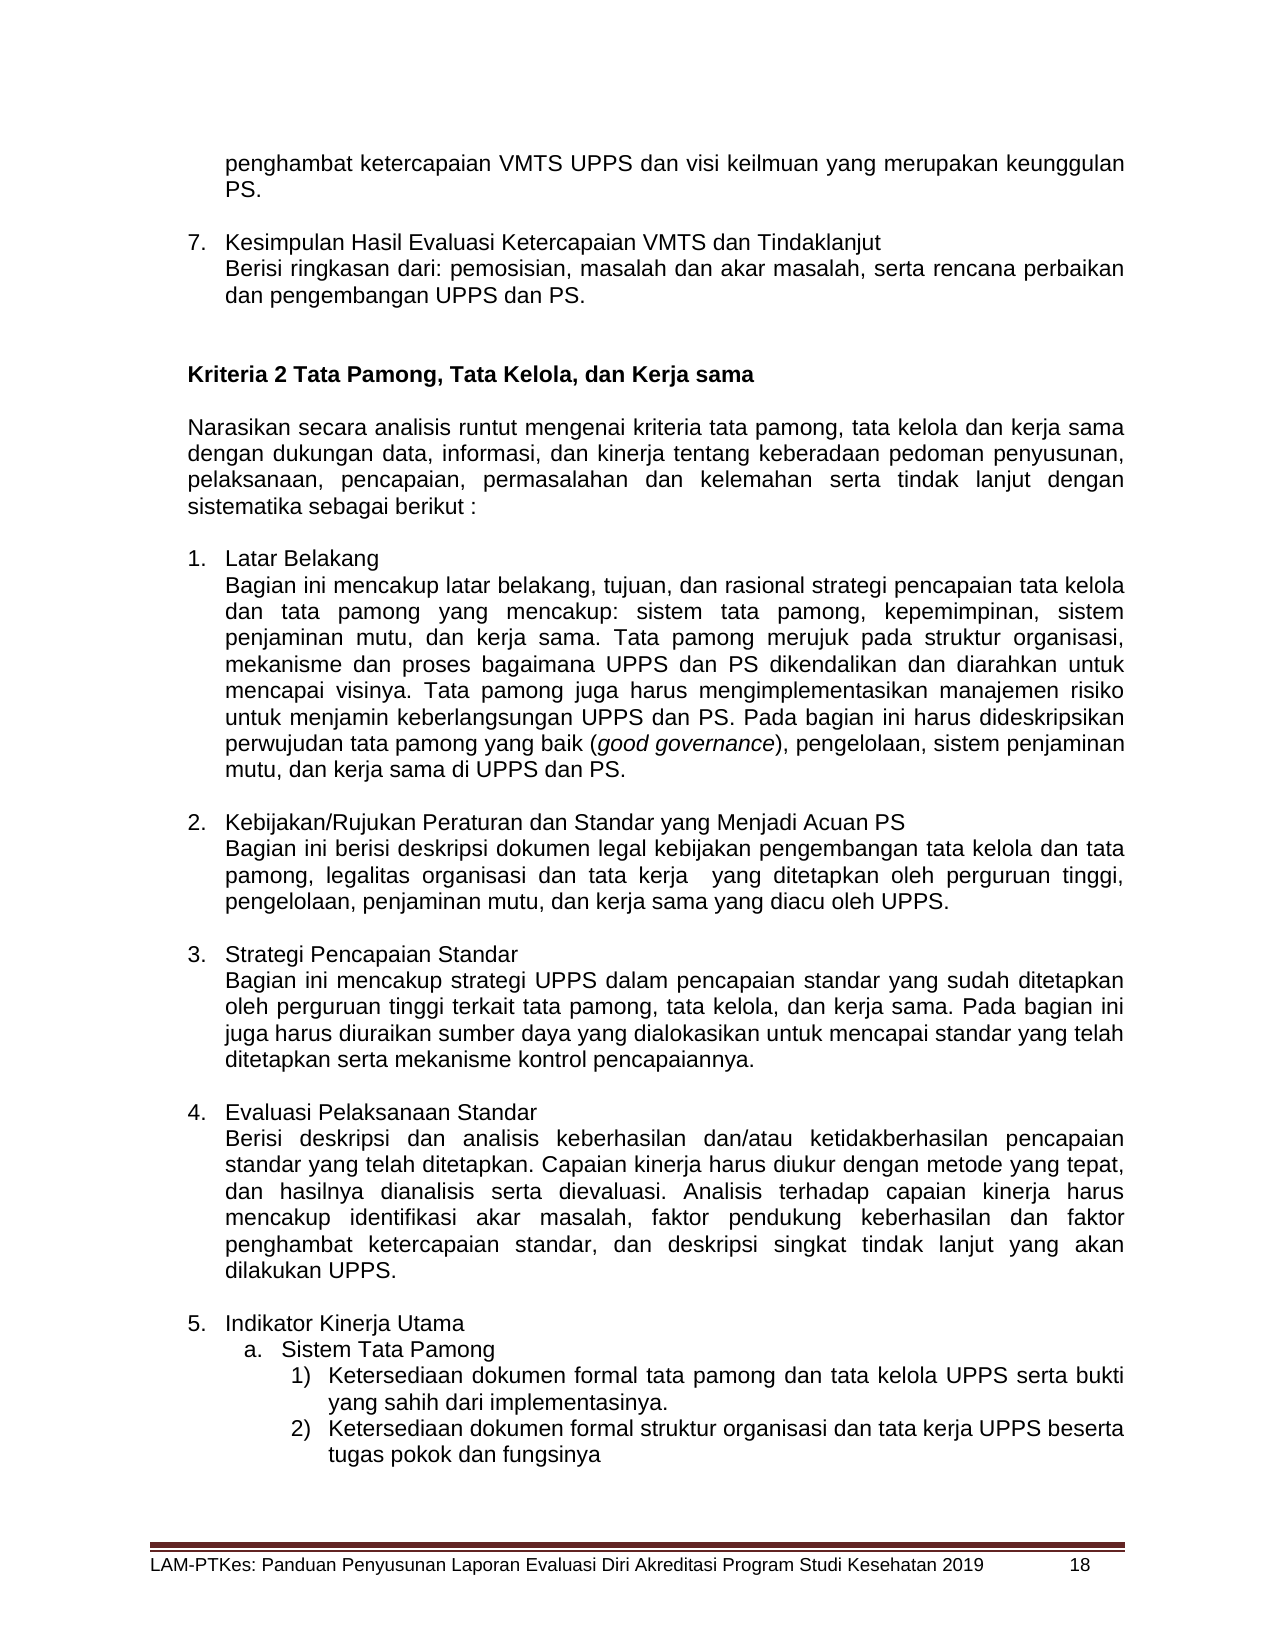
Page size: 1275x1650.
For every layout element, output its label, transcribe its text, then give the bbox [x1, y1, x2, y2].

text Berisi ringkasan dari: pemosisian, masalah dan akar masalah, serta rencana perbaikan dan pengembangan UPPS dan PS. [225, 255, 1125, 308]
subtitle Kriteria 2 Tata Pamong, Tata Kelola, dan Kerja sama [187, 361, 1125, 387]
list Kebijakan/Rujukan Peraturan dan Standar yang Menjadi Acuan PS [187, 809, 1125, 835]
list Indikator Kinerja Utama [187, 1309, 1125, 1336]
text Bagian ini mencakup latar belakang, tujuan, dan rasional strategi pencapaian tata kelola dan tata pamong yang mencakup: sistem tata pamong, kepemimpinan, sistem penjaminan mutu, dan kerja sama. Tata pamong merujuk pada struktur organisasi, mekanisme dan proses bagaimana UPPS dan PS dikendalikan dan diarahkan untuk mencapai visinya. Tata pamong juga harus mengimplementasikan manajemen risiko untuk menjamin keberlangsungan UPPS dan PS. Pada bagian ini harus dideskripsikan perwujudan tata pamong yang baik (good governance), pengelolaan, sistem penjaminan mutu, dan kerja sama di UPPS dan PS. [225, 572, 1125, 782]
text Berisi deskripsi dan analisis keberhasilan dan/atau ketidakberhasilan pencapaian standar yang telah ditetapkan. Capaian kinerja harus diukur dengan metode yang tepat, dan hasilnya dianalisis serta dievaluasi. Analisis terhadap capaian kinerja harus mencakup identifikasi akar masalah, faktor pendukung keberhasilan dan faktor penghambat ketercapaian standar, dan deskripsi singkat tindak lanjut yang akan dilakukan UPPS. [225, 1125, 1125, 1283]
list Ketersediaan dokumen formal struktur organisasi dan tata kerja UPPS beserta tugas pokok dan fungsinya [291, 1415, 1125, 1468]
list Sistem Tata Pamong [244, 1336, 1125, 1362]
list Kesimpulan Hasil Evaluasi Ketercapaian VMTS dan Tindaklanjut [187, 229, 1125, 255]
text Bagian ini berisi deskripsi dokumen legal kebijakan pengembangan tata kelola dan tata pamong, legalitas organisasi dan tata kerja yang ditetapkan oleh perguruan tinggi, pengelolaan, penjaminan mutu, dan kerja sama yang diacu oleh UPPS. [225, 835, 1125, 914]
list Strategi Pencapaian Standar [187, 941, 1125, 967]
list Evaluasi Pelaksanaan Standar [187, 1099, 1125, 1125]
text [225, 150, 1125, 203]
text Bagian ini mencakup strategi UPPS dalam pencapaian standar yang sudah ditetapkan oleh perguruan tinggi terkait tata pamong, tata kelola, dan kerja sama. Pada bagian ini juga harus diuraikan sumber daya yang dialokasikan untuk mencapai standar yang telah ditetapkan serta mekanisme kontrol pencapaiannya. [225, 967, 1125, 1072]
list Ketersediaan dokumen formal tata pamong dan tata kelola UPPS serta bukti yang sahih dari implementasinya. [291, 1362, 1125, 1415]
text Narasikan secara analisis runtut mengenai kriteria tata pamong, tata kelola dan kerja sama dengan dukungan data, informasi, dan kinerja tentang keberadaan pedoman penyusunan, pelaksanaan, pencapaian, permasalahan dan kelemahan serta tindak lanjut dengan sistematika sebagai berikut : [187, 413, 1125, 519]
list Latar Belakang [187, 545, 1125, 572]
